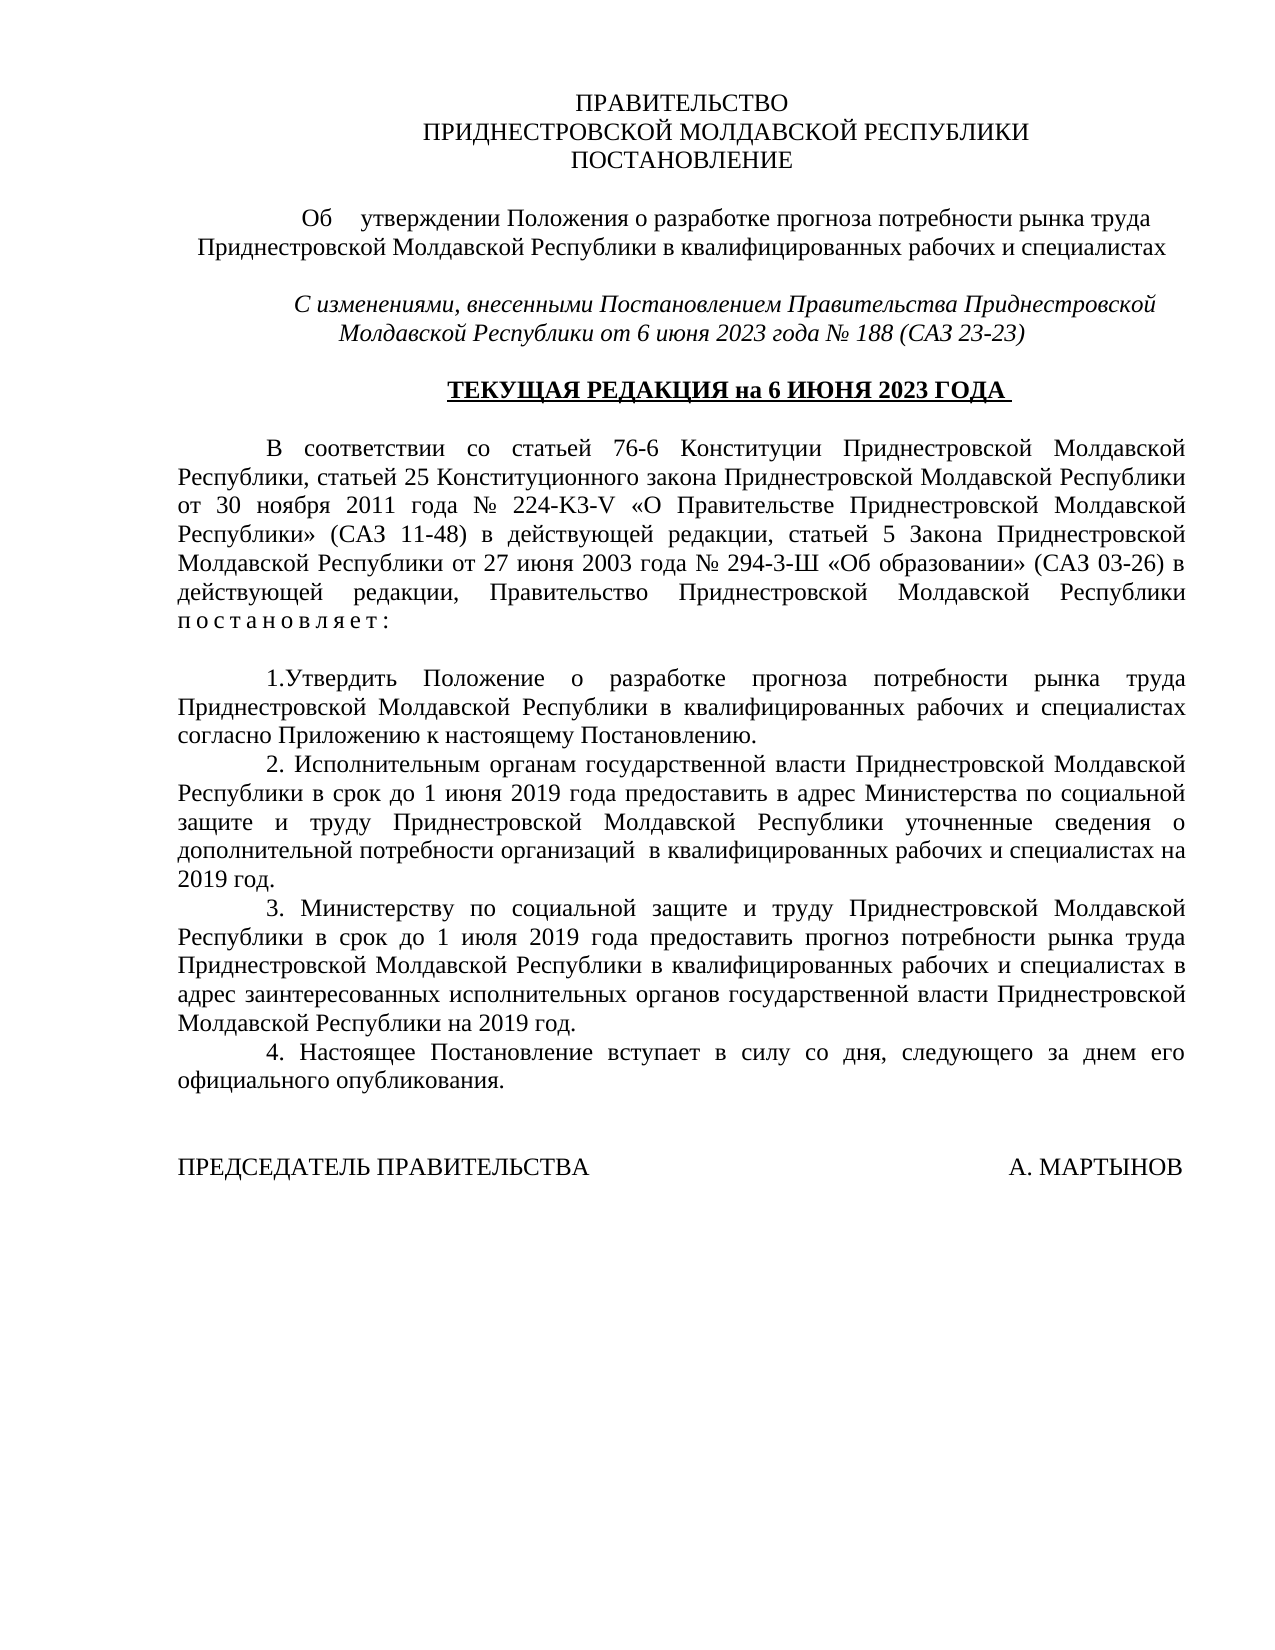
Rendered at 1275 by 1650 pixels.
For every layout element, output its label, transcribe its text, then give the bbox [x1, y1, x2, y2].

text ТЕКУЩАЯ РЕДАКЦИЯ на 6 ИЮНЯ 2023 ГОДА [177, 375, 1186, 404]
text 3. Министерству по социальной защите и труду Приднестровской Молдавской Республики в срок до 1 июля 2019 года предоставить прогноз потребности рынка труда Приднестровской Молдавской Республики в квалифицированных рабочих и специалистах в адрес заинтересованных исполнительных органов государственной власти Приднестровской Молдавской Республики на 2019 год. [177, 893, 1186, 1037]
text ПРАВИТЕЛЬСТВО [177, 88, 1186, 117]
text 2. Исполнительным органам государственной власти Приднестровской Молдавской Республики в срок до 1 июня 2019 года предоставить в адрес Министерства по социальной защите и труду Приднестровской Молдавской Республики уточненные сведения о дополнительной потребности организаций в квалифицированных рабочих и специалистах на 2019 год. [177, 749, 1186, 893]
text В соответствии со статьей 76-6 Конституции Приднестровской Молдавской Республики, статьей 25 Конституционного закона Приднестровской Молдавской Республики от 30 ноября 2011 года № 224-K3-V «О Правительстве Приднестровской Молдавской Республики» (САЗ 11-48) в действующей редакции, статьей 5 Закона Приднестровской Молдавской Республики от 27 июня 2003 года № 294-3-Ш «Об образовании» (САЗ 03-26) в действующей редакции, Правительство Приднестровской Молдавской Республики постановляет: [177, 433, 1186, 634]
text С изменениями, внесенными Постановлением Правительства Приднестровской Молдавской Республики от 6 июня 2023 года № 188 (САЗ 23-23) [177, 289, 1186, 347]
text Об утверждении Положения о разработке прогноза потребности рынка труда Приднестровской Молдавской Республики в квалифицированных рабочих и специалистах [177, 203, 1186, 260]
text ПРЕДСЕДАТЕЛЬ ПРАВИТЕЛЬСТВА А. МАРТЫНОВ [177, 1152, 1186, 1180]
text ПРИДНЕСТРОВСКОЙ МОЛДАВСКОЙ РЕСПУБЛИКИ ПОСТАНОВЛЕНИЕ [177, 117, 1186, 174]
text 1.Утвердить Положение о разработке прогноза потребности рынка труда Приднестровской Молдавской Республики в квалифицированных рабочих и специалистах согласно Приложению к настоящему Постановлению. [177, 663, 1186, 749]
text 4. Настоящее Постановление вступает в силу со дня, следующего за днем его официального опубликования. [177, 1037, 1186, 1094]
